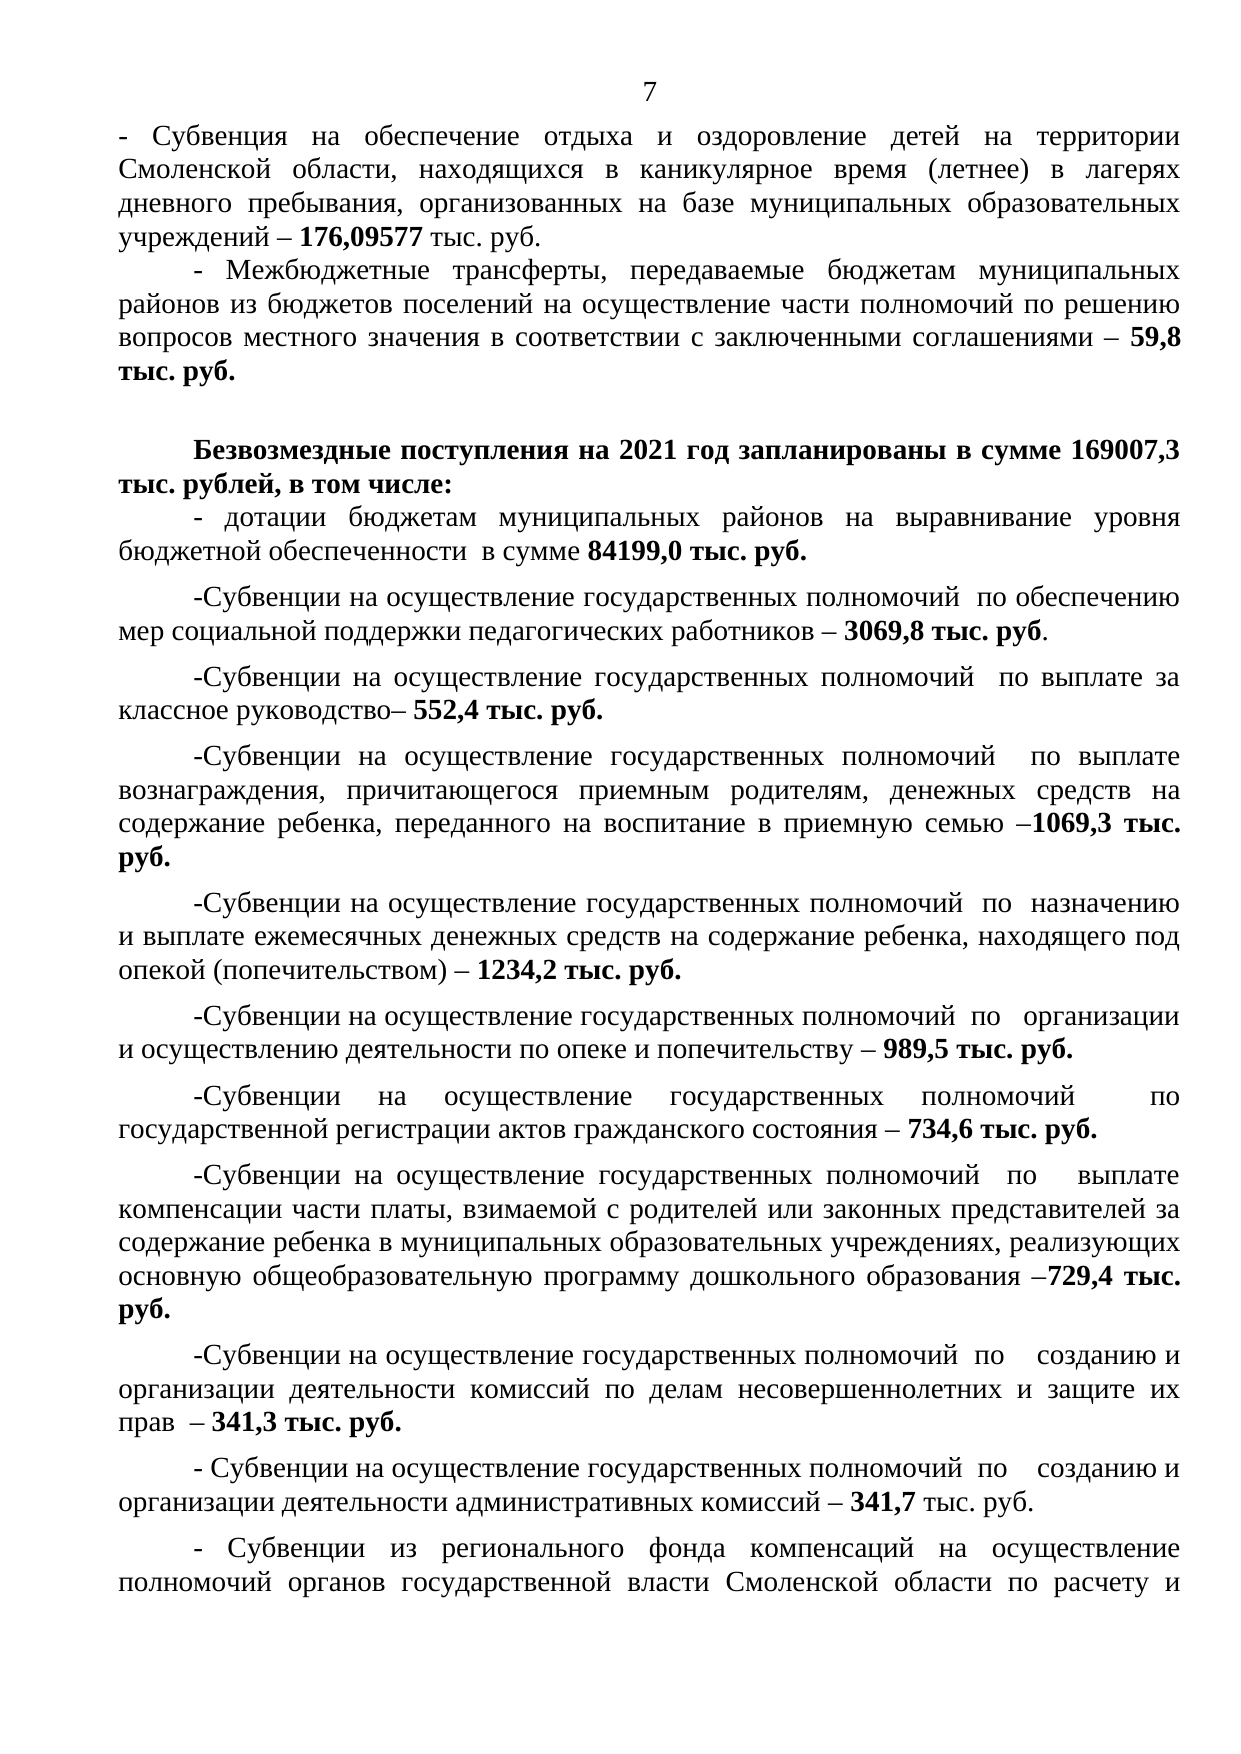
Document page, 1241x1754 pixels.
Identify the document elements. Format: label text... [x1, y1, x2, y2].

text -Субвенции на осуществление государственных полномочий по выплате компенсации части платы, взимаемой с родителей или законных представителей за содержание ребенка в муниципальных образовательных учреждениях, реализующих основную общеобразовательную программу дошкольного образования –729,4 тыс. руб. [118, 1157, 1181, 1325]
text -Субвенции на осуществление государственных полномочий по выплате за классное руководство– 552,4 тыс. руб. [118, 659, 1181, 726]
text -Субвенции на осуществление государственных полномочий по государственной регистрации актов гражданского состояния – 734,6 тыс. руб. [118, 1078, 1181, 1145]
text -Субвенции на осуществление государственных полномочий по обеспечению мер социальной поддержки педагогических работников – 3069,8 тыс. руб. [118, 579, 1181, 646]
text - дотации бюджетам муниципальных районов на выравнивание уровня бюджетной обеспеченности в сумме 84199,0 тыс. руб. [118, 499, 1181, 567]
text Безвозмездные поступления на 2021 год запланированы в сумме 169007,3 тыс. рублей, в том числе: [118, 432, 1181, 499]
text -Субвенции на осуществление государственных полномочий по назначению и выплате ежемесячных денежных средств на содержание ребенка, находящего под опекой (попечительством) – 1234,2 тыс. руб. [118, 885, 1181, 986]
text - Субвенции на осуществление государственных полномочий по созданию и организации деятельности административных комиссий – 341,7 тыс. руб. [118, 1451, 1181, 1518]
text - Межбюджетные трансферты, передаваемые бюджетам муниципальных районов из бюджетов поселений на осуществление части полномочий по решению вопросов местного значения в соответствии с заключенными соглашениями – 59,8 тыс. руб. [118, 252, 1181, 386]
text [118, 1530, 1181, 1597]
text - Субвенция на обеспечение отдыха и оздоровление детей на территории Смоленской области, находящихся в каникулярное время (летнее) в лагерях дневного пребывания, организованных на базе муниципальных образовательных учреждений – 176,09577 тыс. руб. [118, 118, 1181, 252]
text -Субвенции на осуществление государственных полномочий по организации и осуществлению деятельности по опеке и попечительству – 989,5 тыс. руб. [118, 998, 1181, 1065]
text -Субвенции на осуществление государственных полномочий по созданию и организации деятельности комиссий по делам несовершеннолетних и защите их прав – 341,3 тыс. руб. [118, 1337, 1181, 1438]
text -Субвенции на осуществление государственных полномочий по выплате вознаграждения, причитающегося приемным родителям, денежных средств на содержание ребенка, переданного на воспитание в приемную семью –1069,3 тыс. руб. [118, 738, 1181, 872]
